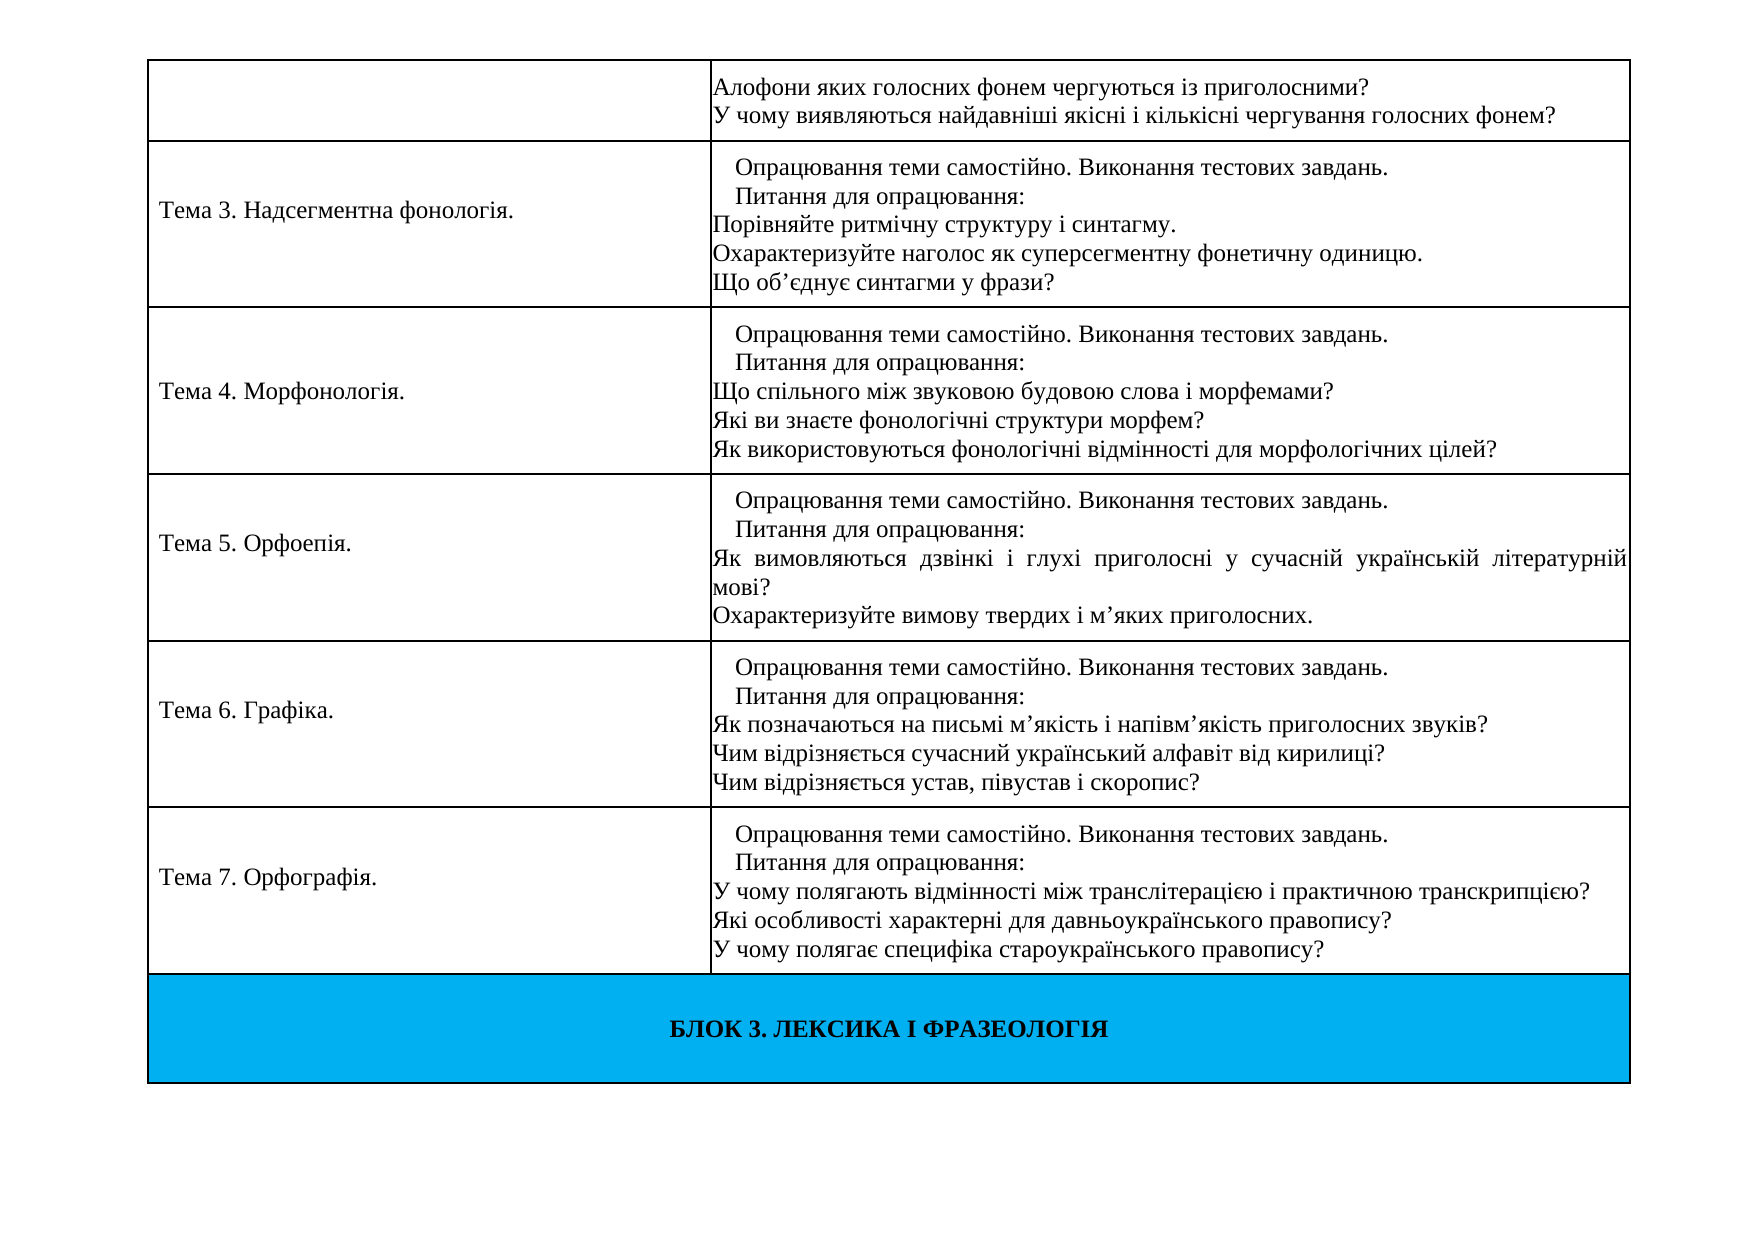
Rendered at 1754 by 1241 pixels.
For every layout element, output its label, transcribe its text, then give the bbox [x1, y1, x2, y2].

table_cell Опрацювання теми самостійно. Виконання тестових завдань. Питання для опрацювання: Що спільного між звуковою будовою слова і морфемами? Які ви знаєте фонологічні структури морфем? Як використовуються фонологічні відмінності для морфологічних цілей? [712, 308, 1629, 473]
table_cell Тема 4. Морфонологія. [149, 308, 710, 473]
table_cell Тема 6. Графіка. [149, 642, 710, 806]
table_cell Опрацювання теми самостійно. Виконання тестових завдань. Питання для опрацювання: Як вимовляються дзвінкі і глухі приголосні у сучасній українській літературній мові? Охарактеризуйте вимову твердих і м’яких приголосних. [712, 475, 1629, 639]
table_cell Опрацювання теми самостійно. Виконання тестових завдань. Питання для опрацювання: Порівняйте ритмічну структуру і синтагму. Охарактеризуйте наголос як суперсегментну фонетичну одиницю. Що об’єднує синтагми у фрази? [712, 142, 1629, 306]
table_cell Тема 5. Орфоепія. [149, 475, 710, 639]
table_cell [149, 61, 710, 139]
table_cell Тема 7. Орфографія. [149, 808, 710, 973]
table_cell Опрацювання теми самостійно. Виконання тестових завдань. Питання для опрацювання: У чому полягають відмінності між транслітерацією і практичною транскрипцією? Які особливості характерні для давньоукраїнського правопису? У чому полягає специфіка староукраїнського правопису? [712, 808, 1629, 973]
table_cell Опрацювання теми самостійно. Виконання тестових завдань. Питання для опрацювання: Як позначаються на письмі м’якість і напівм’якість приголосних звуків? Чим відрізняється сучасний український алфавіт від кирилиці? Чим відрізняється устав, півустав і скоропис? [712, 642, 1629, 806]
table_cell БЛОК 3. ЛЕКСИКА І ФРАЗЕОЛОГІЯ [149, 975, 1629, 1082]
table_cell Тема 3. Надсегментна фонологія. [149, 142, 710, 306]
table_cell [712, 61, 1629, 139]
